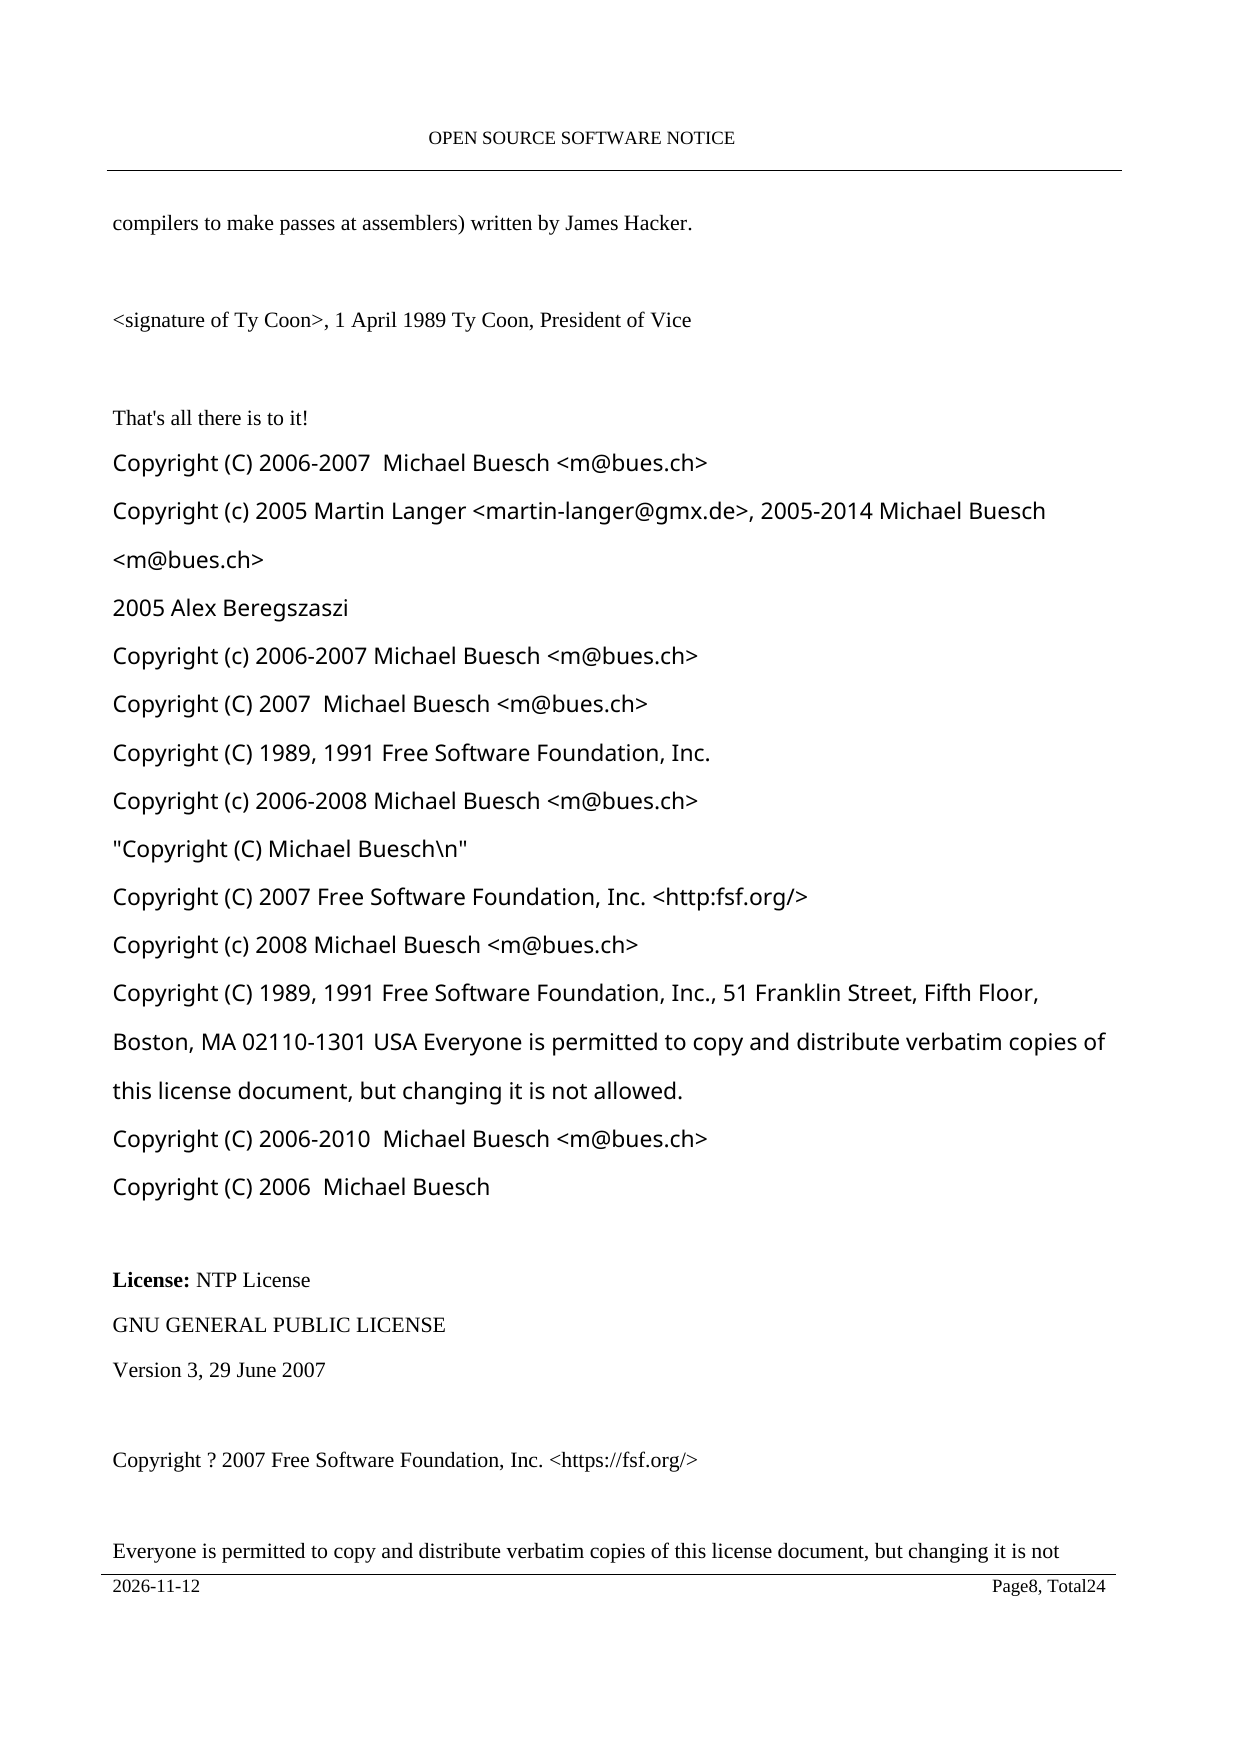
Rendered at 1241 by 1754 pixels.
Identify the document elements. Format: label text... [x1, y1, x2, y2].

text Copyright (C) 2006-2007 Michael Buesch <m@bues.ch> [112, 446, 1128, 479]
text Copyright ? 2007 Free Software Foundation, Inc. <https://fsf.org/> [112, 1444, 1128, 1476]
text Copyright (C) 1989, 1991 Free Software Foundation, Inc. [112, 736, 1128, 768]
text Copyright (C) 2006 Michael Buesch [112, 1170, 1128, 1203]
text Copyright (c) 2008 Michael Buesch <m@bues.ch> [112, 928, 1128, 961]
text "Copyright (C) Michael Buesch\n" [112, 832, 1128, 864]
text Copyright (c) 2006-2007 Michael Buesch <m@bues.ch> [112, 639, 1128, 672]
text Copyright (C) 2007 Michael Buesch <m@bues.ch> [112, 688, 1128, 720]
text GNU GENERAL PUBLIC LICENSE [112, 1308, 1128, 1341]
text Copyright (c) 2005 Martin Langer <martin-langer@gmx.de>, 2005-2014 Michael Buesch <m@bues.ch> [112, 494, 1128, 576]
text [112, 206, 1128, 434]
text 2005 Alex Beregszaszi [112, 591, 1128, 624]
text Copyright (C) 2007 Free Software Foundation, Inc. <http:fsf.org/> [112, 880, 1128, 913]
text Copyright (c) 2006-2008 Michael Buesch <m@bues.ch> [112, 784, 1128, 816]
text Copyright (C) 1989, 1991 Free Software Foundation, Inc., 51 Franklin Street, Fifth Floor, Boston, MA 02110-1301 USA Everyone is permitted to copy and distribute verbatim copies of this license document, but changing it is not allowed. [112, 976, 1128, 1106]
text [112, 1534, 1128, 1567]
text License: NTP License [112, 1263, 1128, 1296]
text Copyright (C) 2006-2010 Michael Buesch <m@bues.ch> [112, 1122, 1128, 1154]
text Version 3, 29 June 2007 [112, 1354, 1128, 1386]
